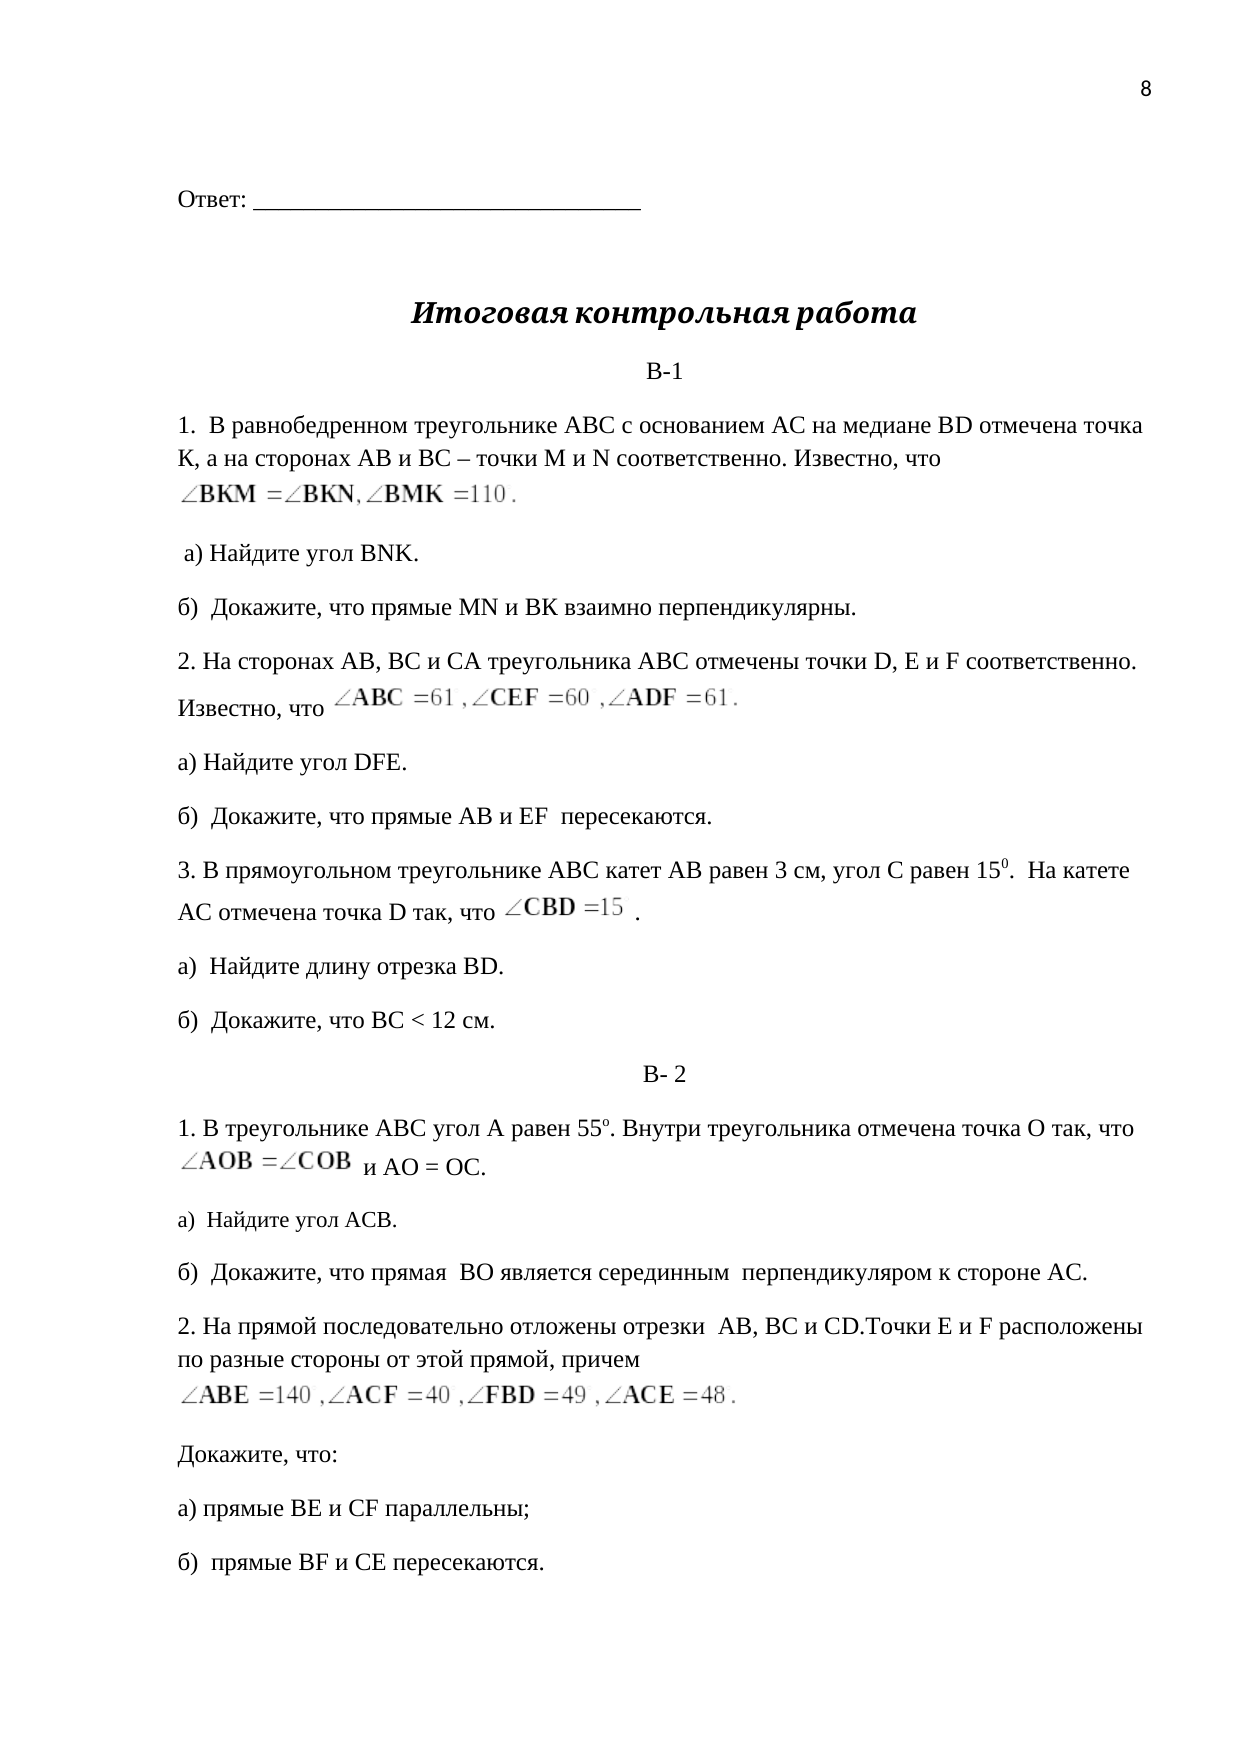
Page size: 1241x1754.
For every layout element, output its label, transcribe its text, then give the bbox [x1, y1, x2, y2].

text В-1 [177, 356, 1152, 385]
text а) Найдите угол DFE. [177, 747, 1152, 776]
text б) Докажите, что прямая ВО является серединным перпендикуляром к стороне АС. [177, 1257, 1152, 1286]
text а) Найдите угол BNK. [177, 538, 1152, 567]
text Докажите, что: [177, 1439, 1152, 1468]
text б) Докажите, что ВC < 12 cм. [177, 1005, 1152, 1034]
text 1. В треугольнике АВС угол А равен 55о. Внутри треугольника отмечена точка О так, что и АО = ОС. [177, 1113, 1152, 1181]
text 1. В равнобедренном треугольнике АВС с основанием АС на медиане ВD отмечена точка К, а на сторонах АВ и ВС – точки М и N соответственно. Известно, что [177, 410, 1152, 513]
text Ответ: _______________________________ [177, 184, 1152, 212]
text б) прямые ВF и СЕ пересекаются. [177, 1547, 1152, 1576]
text 2. На сторонах АВ, ВС и СА треугольника АВС отмечены точки D, E и F соответственно. Известно, что [177, 646, 1152, 722]
text а) Найдите угол АСВ. [177, 1206, 1152, 1232]
text Итоговая контрольная работа [177, 297, 1152, 330]
text 2. На прямой последовательно отложены отрезки АВ, ВС и СD.Точки Е и F расположены по разные стороны от этой прямой, причем [177, 1311, 1152, 1414]
text 3. В прямоугольном треугольнике АВС катет АВ равен 3 см, угол С равен 150. На катете АС отмечена точка D так, что . [177, 855, 1152, 926]
text б) Докажите, что прямые MN и ВК взаимно перпендикулярны. [177, 592, 1152, 621]
text б) Докажите, что прямые АВ и ЕF пересекаются. [177, 801, 1152, 830]
text а) Найдите длину отрезка ВD. [177, 951, 1152, 980]
text В- 2 [177, 1059, 1152, 1088]
text а) прямые ВЕ и CF параллельны; [177, 1493, 1152, 1522]
